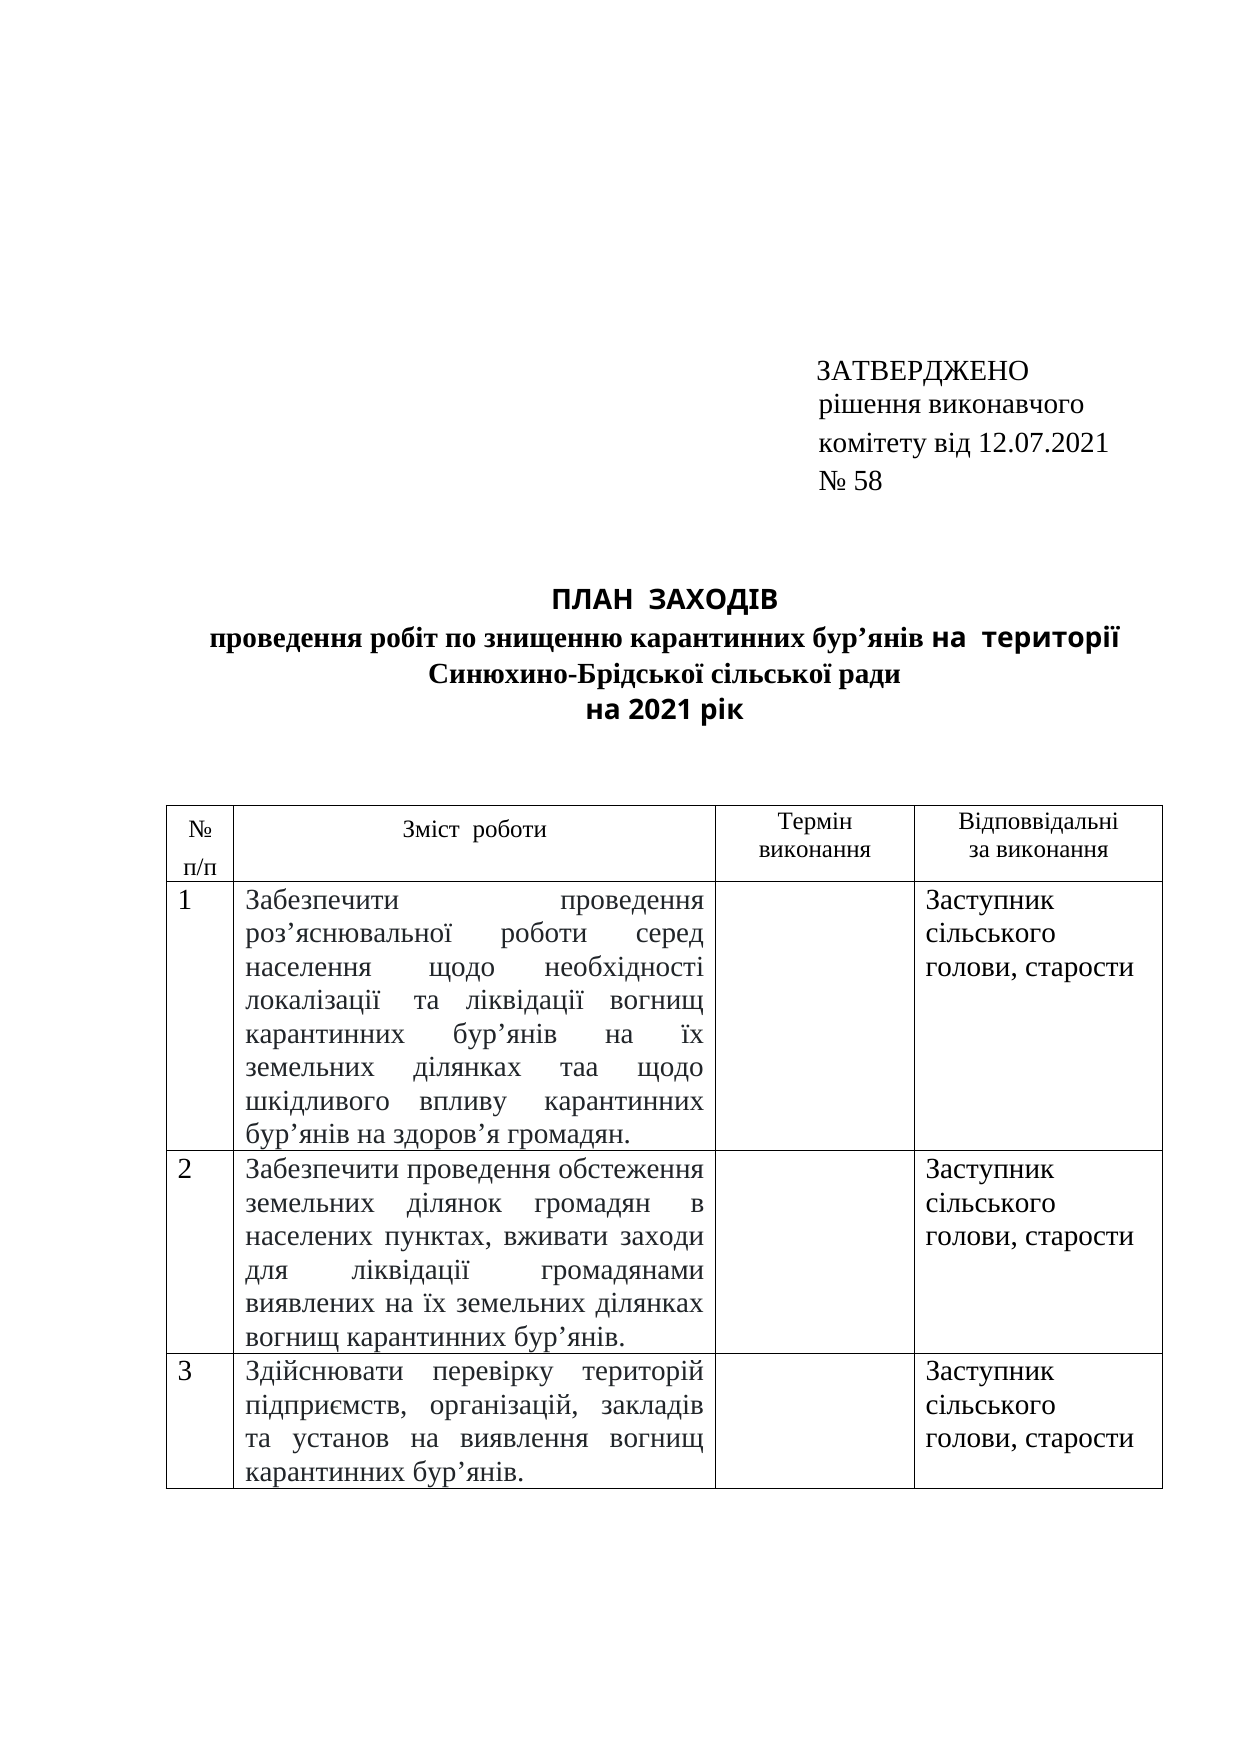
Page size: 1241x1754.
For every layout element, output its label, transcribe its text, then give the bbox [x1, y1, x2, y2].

table_cell [716, 882, 914, 1150]
table_header Термін виконання [716, 806, 914, 881]
table_cell Заступник сільського голови, старости [915, 1354, 1162, 1488]
text № 58 [767, 463, 1152, 497]
text проведення робіт по знищенню карантинних бур’янів на території Синюхино-Брідської сільської ради [177, 617, 1152, 689]
table_cell [716, 1151, 914, 1352]
table_header Зміст роботи [234, 806, 715, 881]
table_cell 2 [167, 1151, 233, 1352]
table_cell Забезпечити проведення обстеження земельних ділянок громадян в населених пунктах, вживати заходи для ліквідації громадянами виявлених на їх земельних ділянках вогнищ карантинних бур’янів. [234, 1151, 715, 1352]
table_cell Заступник сільського голови, старости [915, 882, 1162, 1150]
table_header № п/п [167, 806, 233, 881]
text ЗАТВЕРДЖЕНО [620, 353, 1152, 386]
text комітету від 12.07.2021 [767, 425, 1152, 458]
table_cell 3 [167, 1354, 233, 1488]
table_cell Забезпечити проведення роз’яснювальної роботи серед населення щодо необхідності локалізації та ліквідації вогнищ карантинних бур’янів на їх земельних ділянках таа щодо шкідливого впливу карантинних бур’янів на здоров’я громадян. [234, 882, 715, 1150]
table_cell Здійснювати перевірку територій підприємств, організацій, закладів та установ на виявлення вогнищ карантинних бур’янів. [234, 1354, 715, 1488]
table_cell [716, 1354, 914, 1488]
text ПЛАН ЗАХОДІВ [177, 579, 1152, 617]
text рішення виконавчого [767, 386, 1152, 420]
text на 2021 рік [177, 689, 1152, 728]
table_cell 1 [167, 882, 233, 1150]
table_header Відповвідальні за виконання [915, 806, 1162, 881]
table_cell Заступник сільського голови, старости [915, 1151, 1162, 1352]
